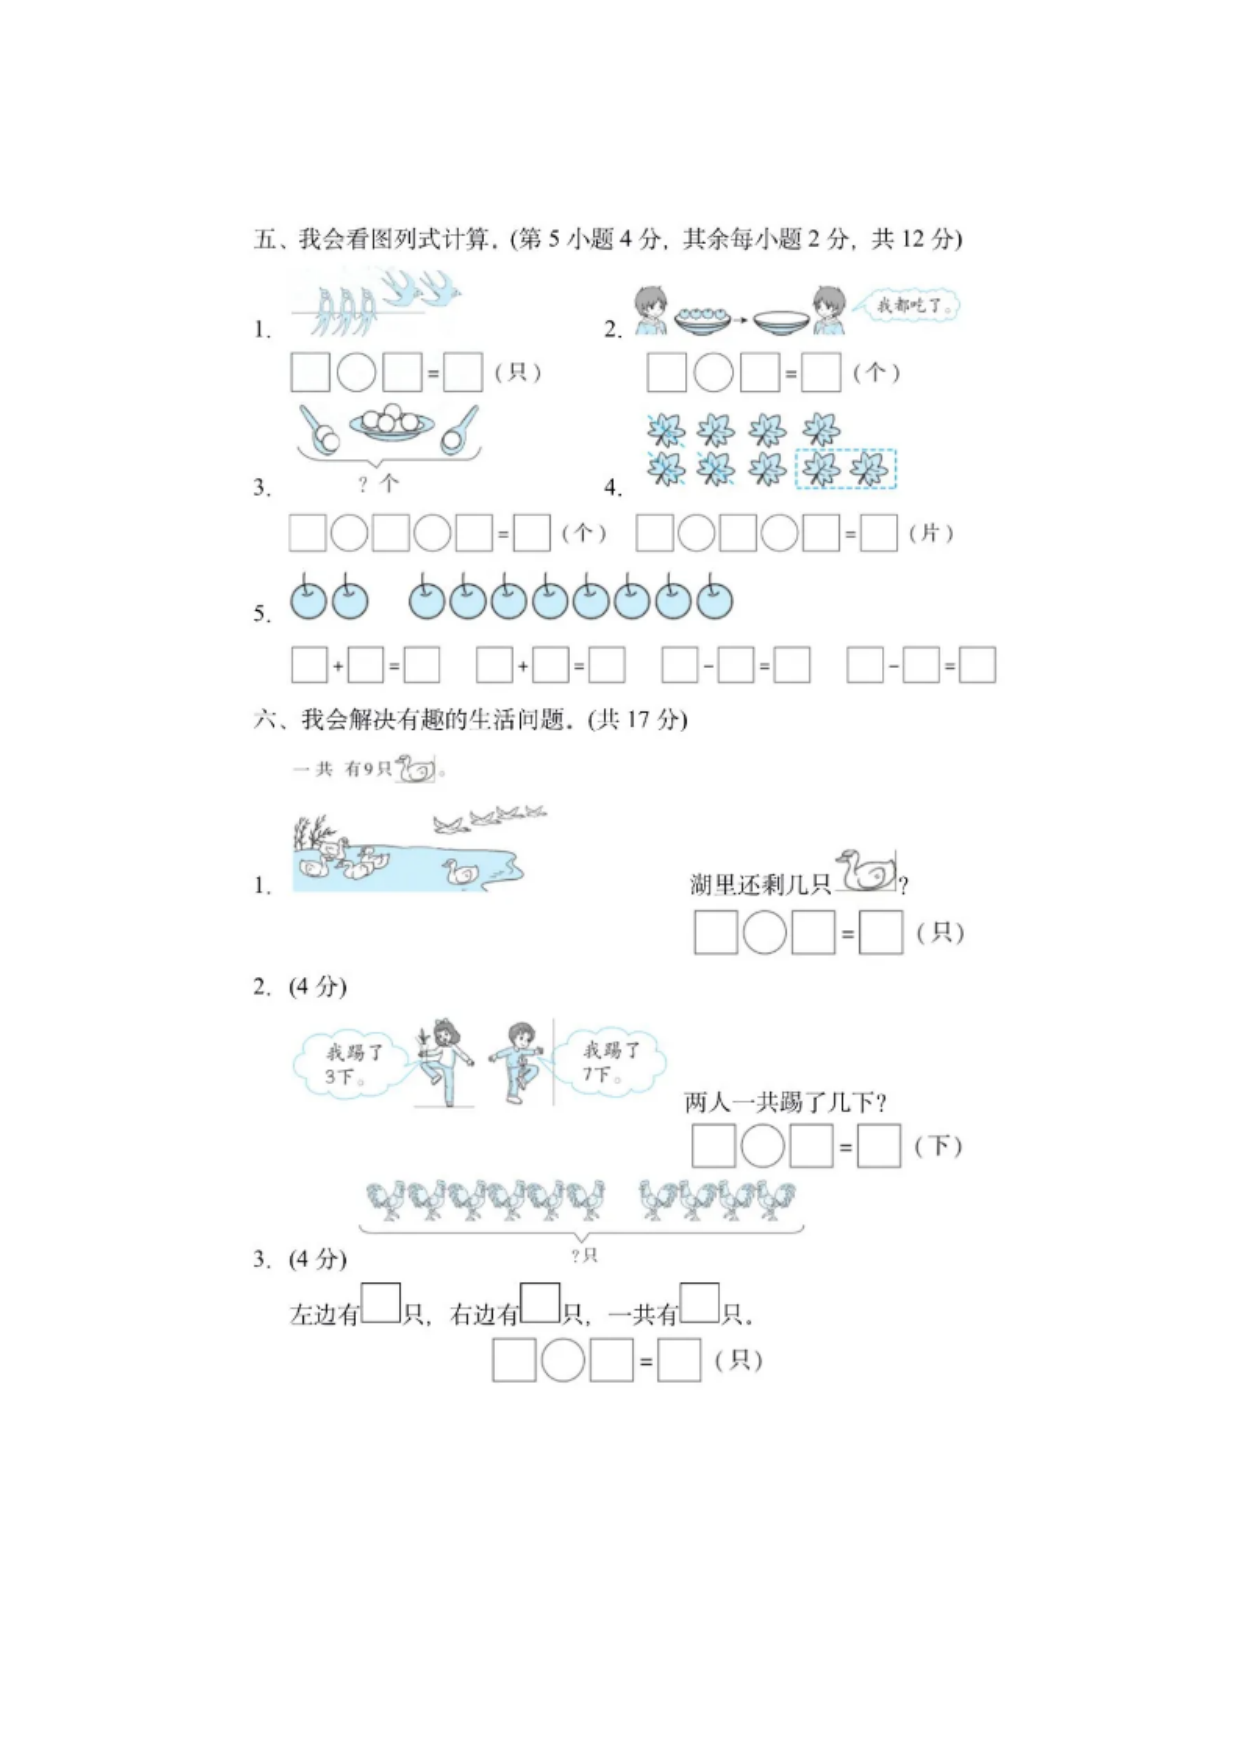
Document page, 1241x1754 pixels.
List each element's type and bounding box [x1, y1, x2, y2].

picture [223, 162, 1017, 1400]
